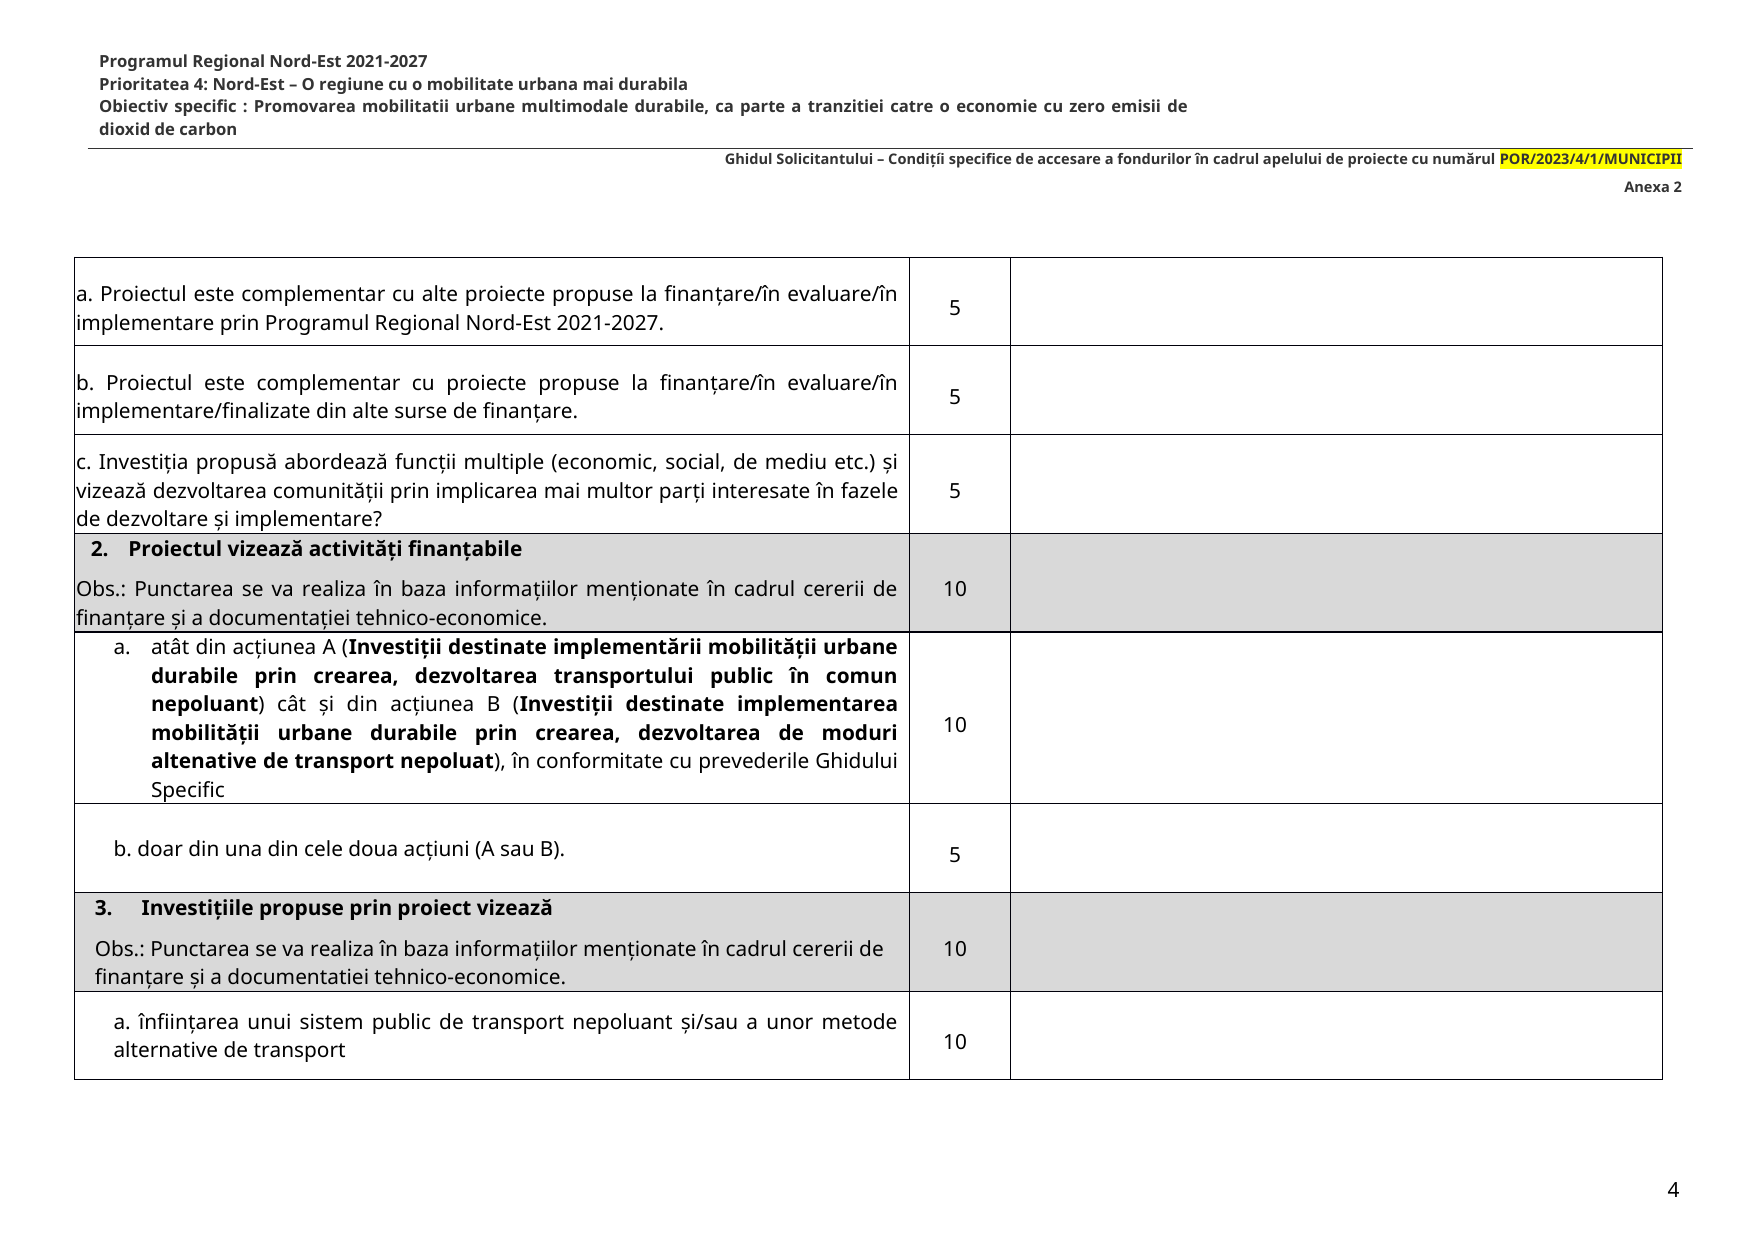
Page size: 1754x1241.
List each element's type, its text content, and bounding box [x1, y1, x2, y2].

table_cell c. Investiția propusă abordează funcții multiple (economic, social, de mediu etc.) și vizează dezvoltarea comunității prin implicarea mai multor parți interesate în fazele de dezvoltare și implementare? [75, 435, 909, 533]
table_cell b. Proiectul este complementar cu proiecte propuse la finanțare/în evaluare/în implementare/finalizate din alte surse de finanțare. [75, 346, 909, 434]
table_cell 5 [910, 435, 1010, 533]
table_cell 5 [910, 258, 1010, 345]
table_cell Investițiile propuse prin proiect vizează Obs.: Punctarea se va realiza în baza informațiilor menționate în cadrul cererii de finanțare și a documentatiei tehnico-economice. [75, 893, 909, 991]
table_cell atât din acțiunea A (Investiții destinate implementării mobilității urbane durabile prin crearea, dezvoltarea transportului public în comun nepoluant) cât și din acțiunea B (Investiții destinate implementarea mobilității urbane durabile prin crearea, dezvoltarea de moduri altenative de transport nepoluat), în conformitate cu prevederile Ghidului Specific [75, 633, 909, 803]
table_cell 10 [910, 633, 1010, 803]
table_cell [1011, 346, 1662, 434]
table_cell 10 [910, 534, 1010, 631]
table_cell [1011, 534, 1662, 631]
table_cell b. doar din una din cele doua acțiuni (A sau B). [75, 804, 909, 892]
table_cell 10 [910, 992, 1010, 1079]
table_cell 5 [910, 804, 1010, 892]
table_cell Proiectul vizează activități finanțabile Obs.: Punctarea se va realiza în baza informațiilor menționate în cadrul cererii de finanțare și a documentației tehnico-economice. [75, 534, 909, 631]
table_cell 5 [910, 346, 1010, 434]
table_cell [1011, 804, 1662, 892]
table_cell [1011, 435, 1662, 533]
table_cell a. Proiectul este complementar cu alte proiecte propuse la finanțare/în evaluare/în implementare prin Programul Regional Nord-Est 2021-2027. [75, 258, 909, 345]
table_cell [1011, 633, 1662, 803]
table_cell [1011, 258, 1662, 345]
table_cell [1011, 992, 1662, 1079]
table_cell a. înființarea unui sistem public de transport nepoluant și/sau a unor metode alternative de transport [75, 992, 909, 1079]
table_cell 10 [910, 893, 1010, 991]
table_cell [1011, 893, 1662, 991]
